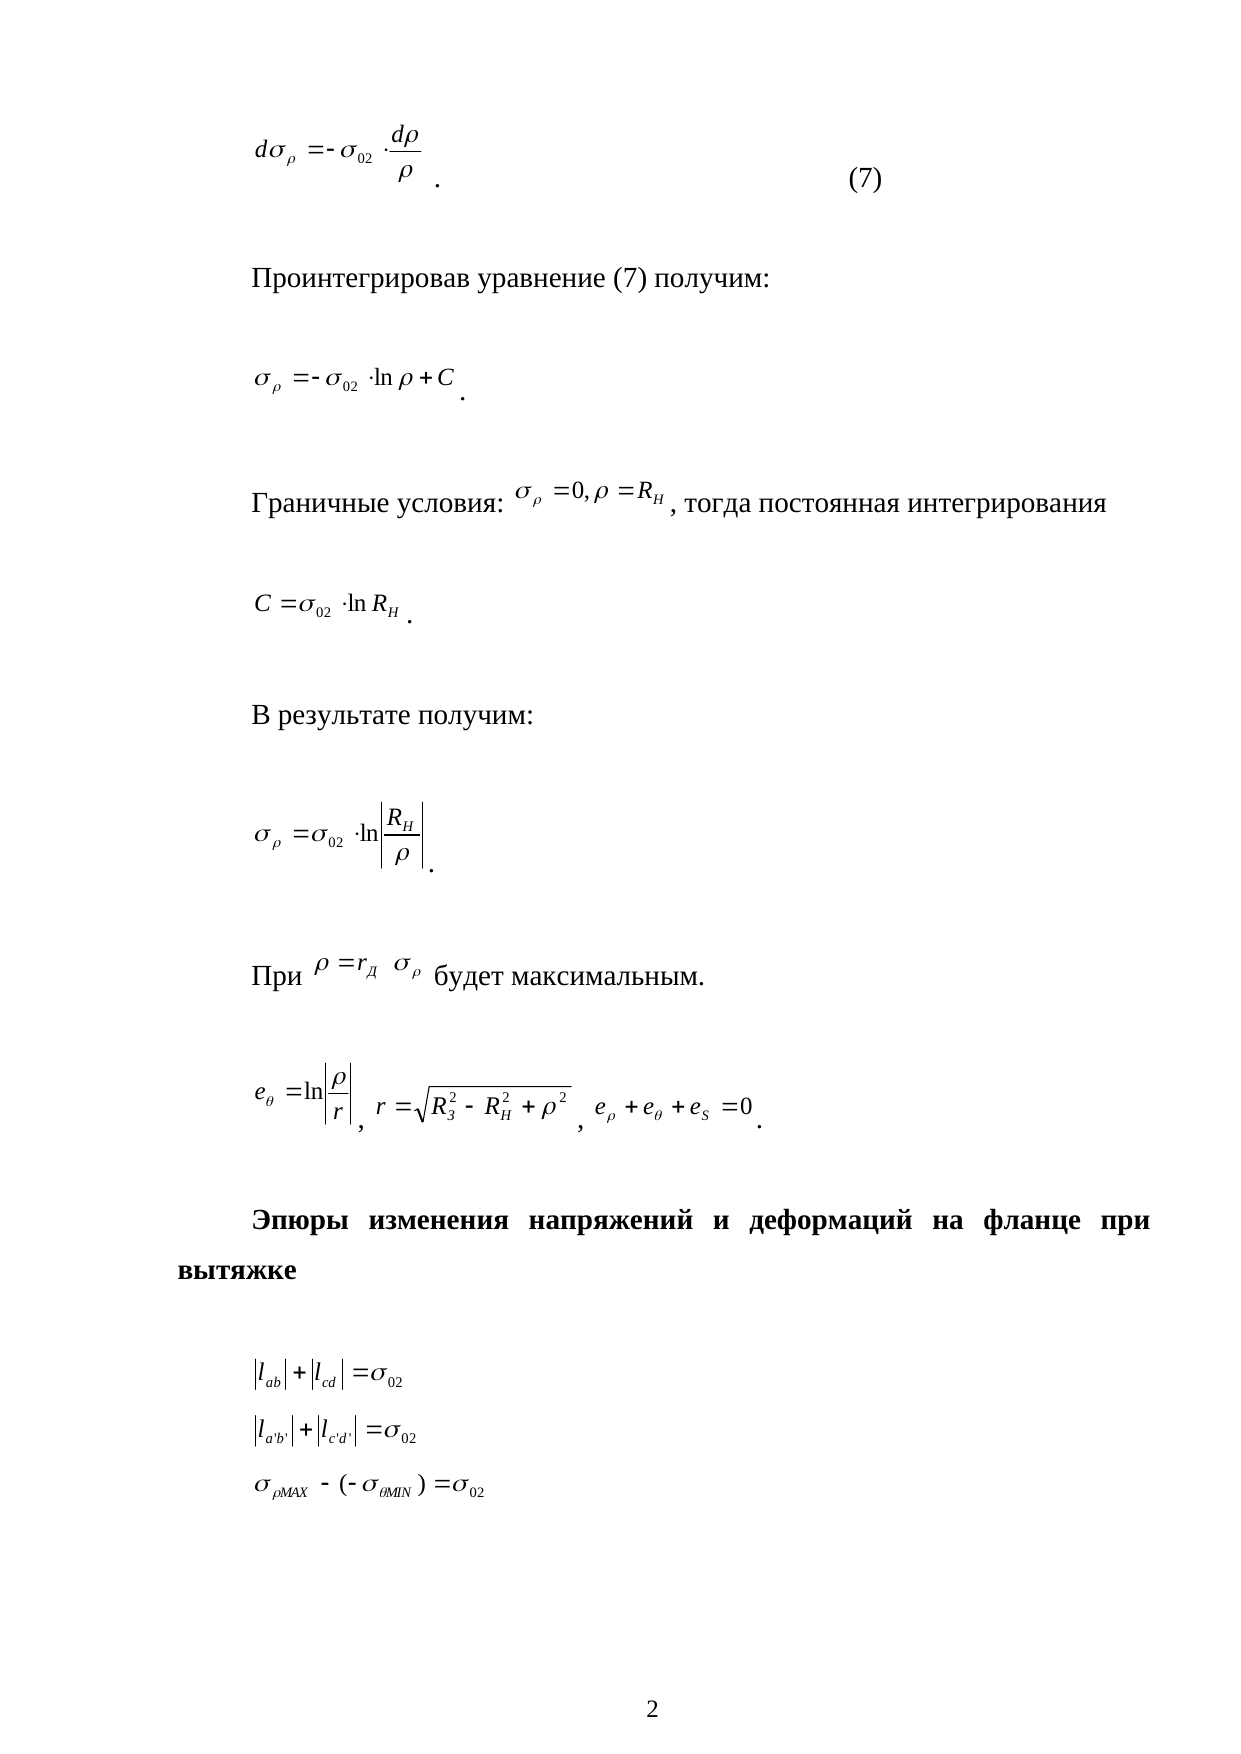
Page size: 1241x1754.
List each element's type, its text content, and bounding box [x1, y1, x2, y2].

text Эпюры изменения напряжений и деформаций на фланце при вытяжке [177, 1202, 1152, 1286]
text . [177, 361, 1152, 406]
text . [177, 586, 1152, 630]
text . (7) [177, 118, 1152, 193]
text Граничные условия: , тогда постоянная интегрирования [177, 473, 1152, 519]
text Проинтегрировав уравнение (7) получим: [177, 260, 1152, 294]
text . [177, 797, 1152, 879]
text В результате получим: [177, 697, 1152, 730]
text , , . [177, 1058, 1152, 1135]
text При будет максимальным. [177, 946, 1152, 991]
